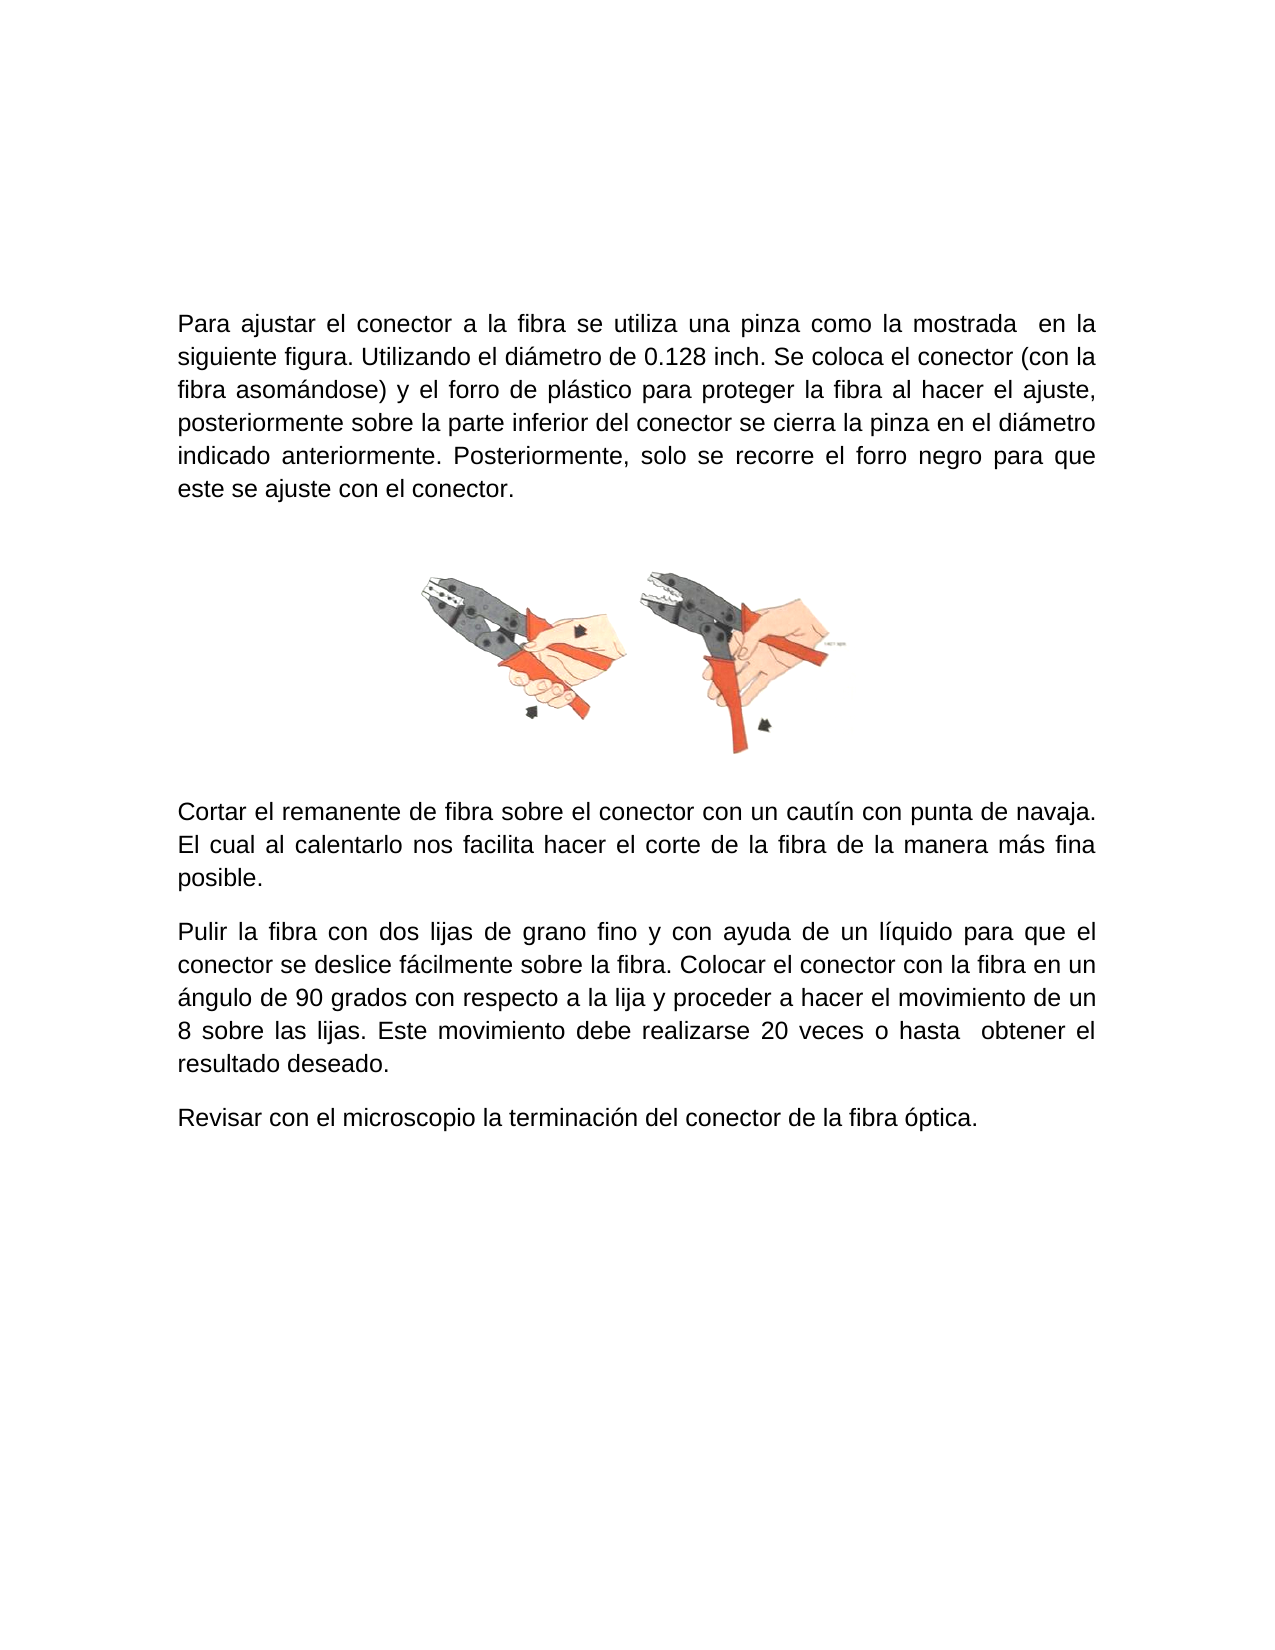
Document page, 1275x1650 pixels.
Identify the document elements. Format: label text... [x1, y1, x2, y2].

text Revisar con el microscopio la terminación del conector de la fibra óptica. [177, 1103, 1098, 1132]
text Cortar el remanente de fibra sobre el conector con un cautín con punta de navaja. El cual al calentarlo nos facilita hacer el corte de la fibra de la manera más fina posible. [177, 797, 1098, 892]
text Pulir la fibra con dos lijas de grano fino y con ayuda de un líquido para que el conector se deslice fácilmente sobre la fibra. Colocar el conector con la fibra en un ángulo de 90 grados con respecto a la lija y proceder a hacer el movimiento de un 8 sobre las lijas. Este movimiento debe realizarse 20 veces o hasta obtener el resultado deseado. [177, 917, 1098, 1078]
text Para ajustar el conector a la fibra se utiliza una pinza como la mostrada en la siguiente figura. Utilizando el diámetro de 0.128 inch. Se coloca el conector (con la fibra asomándose) y el forro de plástico para proteger la fibra al hacer el ajuste, posteriormente sobre la parte inferior del conector se cierra la pinza en el diámetro indicado anteriormente. Posteriormente, solo se recorre el forro negro para que este se ajuste con el conector. [177, 309, 1098, 503]
